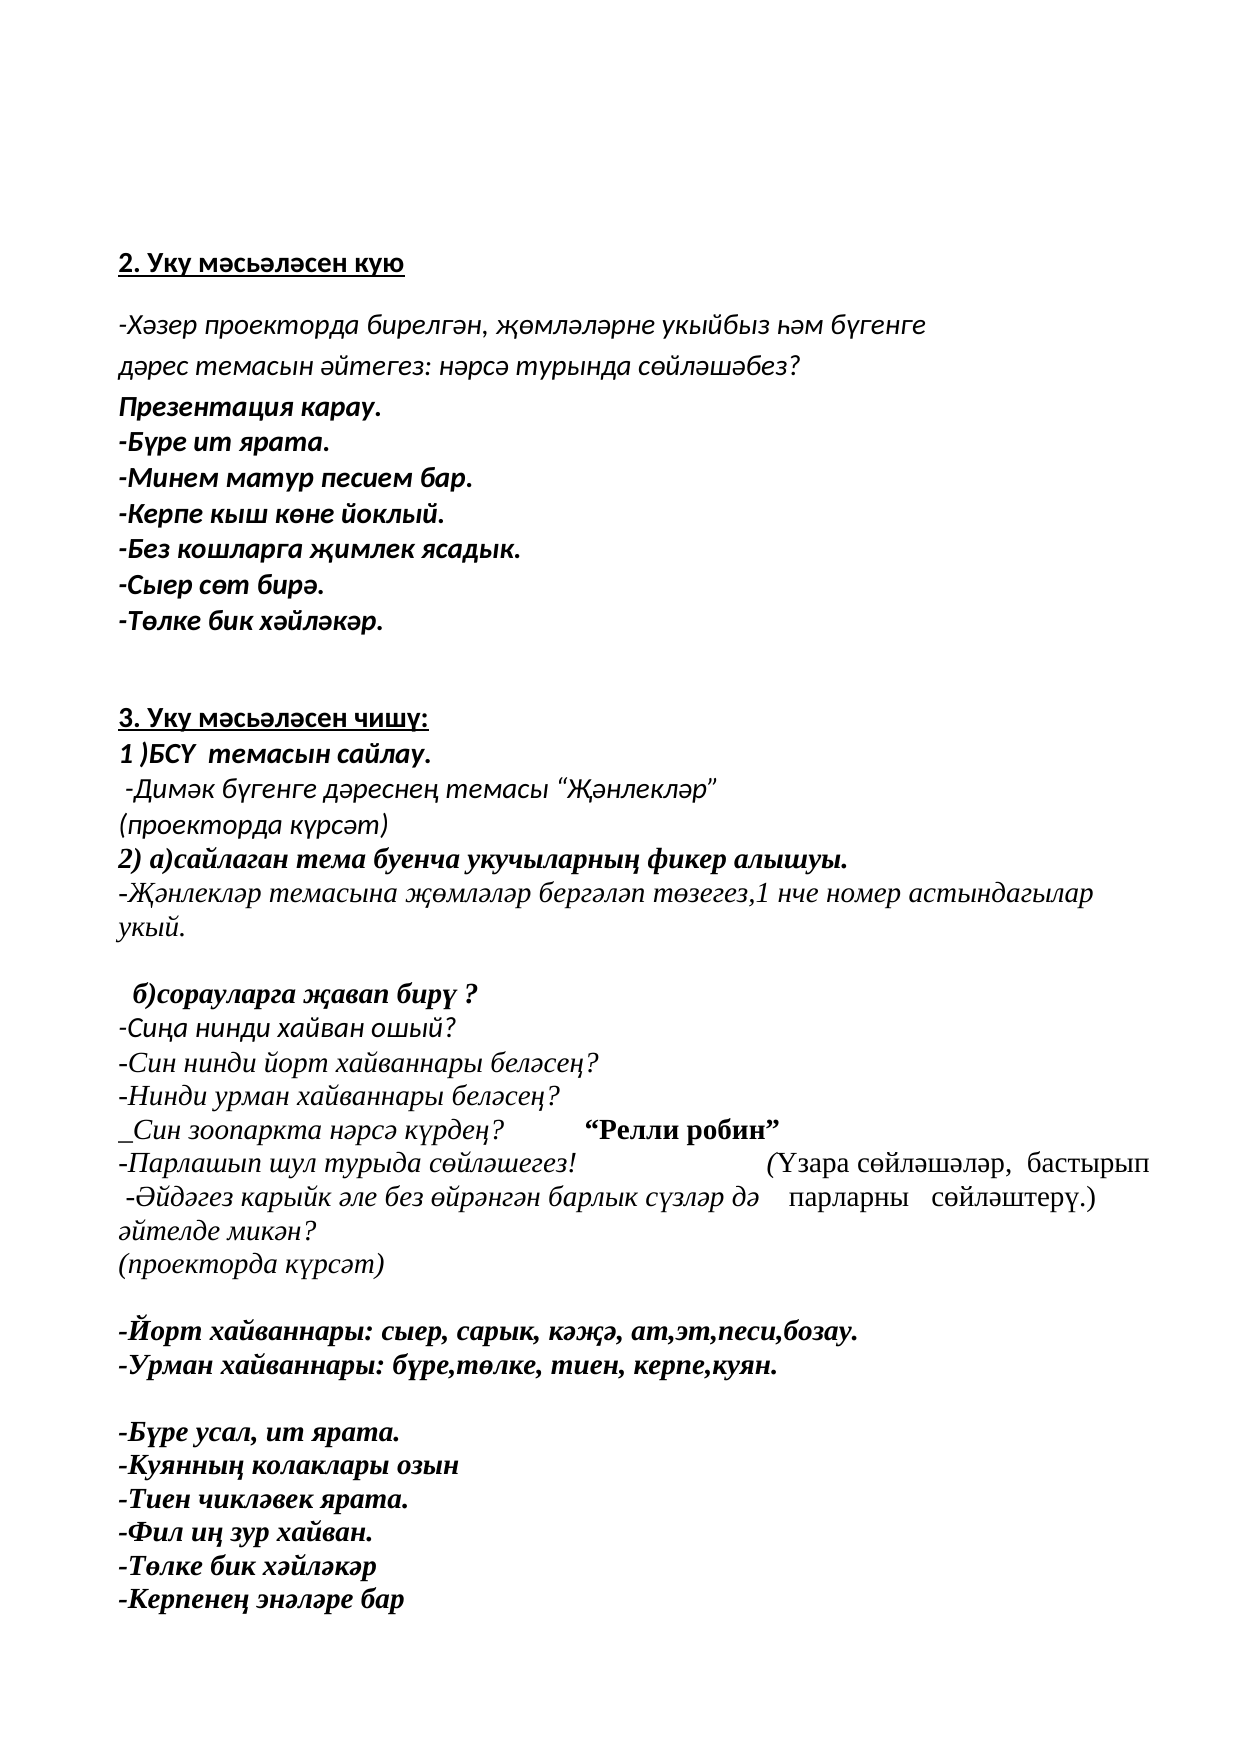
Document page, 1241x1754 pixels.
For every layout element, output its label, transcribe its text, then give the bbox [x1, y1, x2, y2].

text -Җәнлекләр темасына җөмләләр бергәләп төзегез,1 нче номер астындагылар укый. [118, 875, 1152, 942]
text -Фил иң зур хайван. [118, 1514, 1152, 1548]
text -Минем матур песием бар. [118, 459, 1152, 495]
text -Сыер сөт бирә. [118, 566, 1152, 602]
text -Төлке бик хәйләкәр. [118, 602, 1152, 637]
text 2. Уку мәсьәләсен кую [118, 244, 1152, 280]
text _Син зоопаркта нәрсә күрдең? “Релли робин” [118, 1112, 1152, 1146]
text -Син нинди йорт хайваннары беләсең? [118, 1045, 1152, 1078]
text 2) а)сайлаган тема буенча укучыларның фикер алышуы. [118, 842, 1152, 875]
text әйтелде микән? [118, 1213, 1152, 1246]
text -Бүре ит ярата. [118, 423, 1152, 459]
text -Парлашып шул турыда сөйләшегез! (Үзара сөйләшәләр, бастырып [118, 1146, 1152, 1179]
text -Димәк бүгенге дәреснең темасы “Җәнлекләр” [118, 770, 1152, 806]
text -Куянның колаклары озын [118, 1447, 1152, 1481]
text -Керпе кыш көне йоклый. [118, 495, 1152, 530]
text дәрес темасын әйтегез: нәрсә турында сөйләшәбез? [118, 347, 1152, 383]
text -Без кошларга җимлек ясадык. [118, 530, 1152, 566]
text (проекторда күрсәт) [118, 806, 1152, 842]
text -Керпенең энәләре бар [118, 1582, 1152, 1615]
text Презентация карау. [118, 388, 1152, 423]
text б)сорауларга җавап бирү ? [118, 976, 1152, 1009]
text 3. Уку мәсьәләсен чишү: [118, 699, 1152, 735]
text -Әйдәгез карыйк әле без өйрәнгән барлык сүзләр дә парларны сөйләштерү.) [118, 1179, 1152, 1213]
text -Бүре усал, ит ярата. [118, 1414, 1152, 1447]
text -Урман хайваннары: бүре,төлке, тиен, керпе,куян. [118, 1347, 1152, 1380]
text -Тиен чикләвек ярата. [118, 1481, 1152, 1514]
text -Нинди урман хайваннары беләсең? [118, 1078, 1152, 1112]
text -Хәзер проекторда бирелгән, җөмләләрне укыйбыз һәм бүгенге [118, 306, 1152, 342]
text -Йорт хайваннары: сыер, сарык, кәҗә, ат,эт,песи,бозау. [118, 1313, 1152, 1347]
text 1 )БСҮ темасын сайлау. [118, 735, 1152, 770]
text -Сиңа нинди хайван ошый? [118, 1009, 1152, 1045]
text -Төлке бик хәйләкәр [118, 1548, 1152, 1582]
text (проекторда күрсәт) [118, 1246, 1152, 1280]
